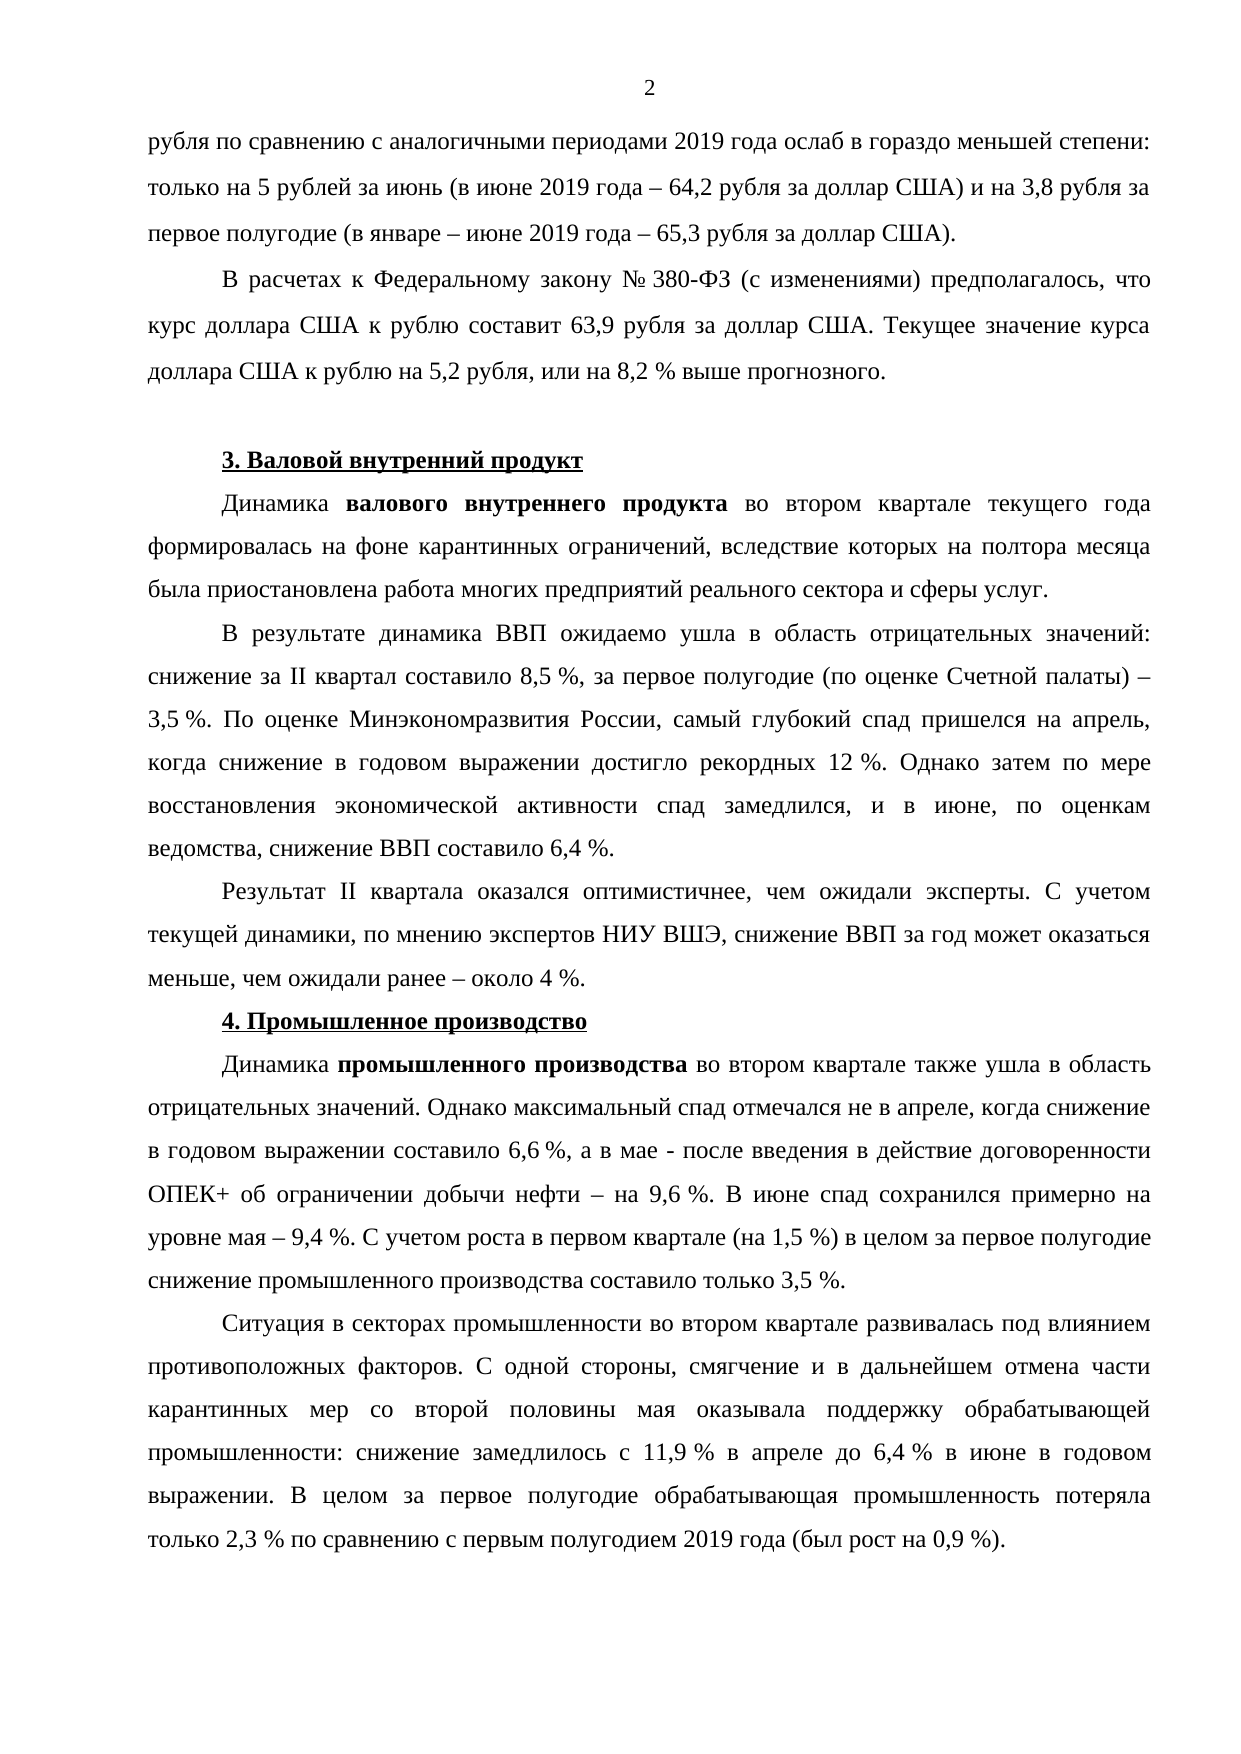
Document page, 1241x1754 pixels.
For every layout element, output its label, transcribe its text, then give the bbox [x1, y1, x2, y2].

text 3. Валовой внутренний продукт [148, 445, 1152, 474]
text Ситуация в секторах промышленности во втором квартале развивалась под влиянием противоположных факторов. С одной стороны, смягчение и в дальнейшем отмена части карантинных мер со второй половины мая оказывала поддержку обрабатывающей промышленности: снижение замедлилось с 11,9 % в апреле до 6,4 % в июне в годовом выражении. В целом за первое полугодие обрабатывающая промышленность потеряла только 2,3 % по сравнению с первым полугодием 2019 года (был рост на 0,9 %). [148, 1308, 1152, 1552]
text Динамика валового внутреннего продукта во втором квартале текущего года формировалась на фоне карантинных ограничений, вследствие которых на полтора месяца была приостановлена работа многих предприятий реального сектора и сферы услуг. [148, 488, 1152, 603]
text Результат II квартала оказался оптимистичнее, чем ожидали эксперты. С учетом текущей динамики, по мнению экспертов НИУ ВШЭ, снижение ВВП за год может оказаться меньше, чем ожидали ранее – около 4 %. [148, 876, 1152, 991]
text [148, 126, 1152, 247]
text 4. Промышленное производство [148, 1006, 1152, 1034]
text В расчетах к Федеральному закону № 380-ФЗ (с изменениями) предполагалось, что курс доллара США к рублю составит 63,9 рубля за доллар США. Текущее значение курса доллара США к рублю на 5,2 рубля, или на 8,2 % выше прогнозного. [148, 264, 1152, 385]
text Динамика промышленного производства во втором квартале также ушла в область отрицательных значений. Однако максимальный спад отмечался не в апреле, когда снижение в годовом выражении составило 6,6 %, а в мае - после введения в действие договоренности ОПЕК+ об ограничении добычи нефти – на 9,6 %. В июне спад сохранился примерно на уровне мая – 9,4 %. С учетом роста в первом квартале (на 1,5 %) в целом за первое полугодие снижение промышленного производства составило только 3,5 %. [148, 1049, 1152, 1294]
text В результате динамика ВВП ожидаемо ушла в область отрицательных значений: снижение за II квартал составило 8,5 %, за первое полугодие (по оценке Счетной палаты) – 3,5 %. По оценке Минэкономразвития России, самый глубокий спад пришелся на апрель, когда снижение в годовом выражении достигло рекордных 12 %. Однако затем по мере восстановления экономической активности спад замедлился, и в июне, по оценкам ведомства, снижение ВВП составило 6,4 %. [148, 618, 1152, 862]
